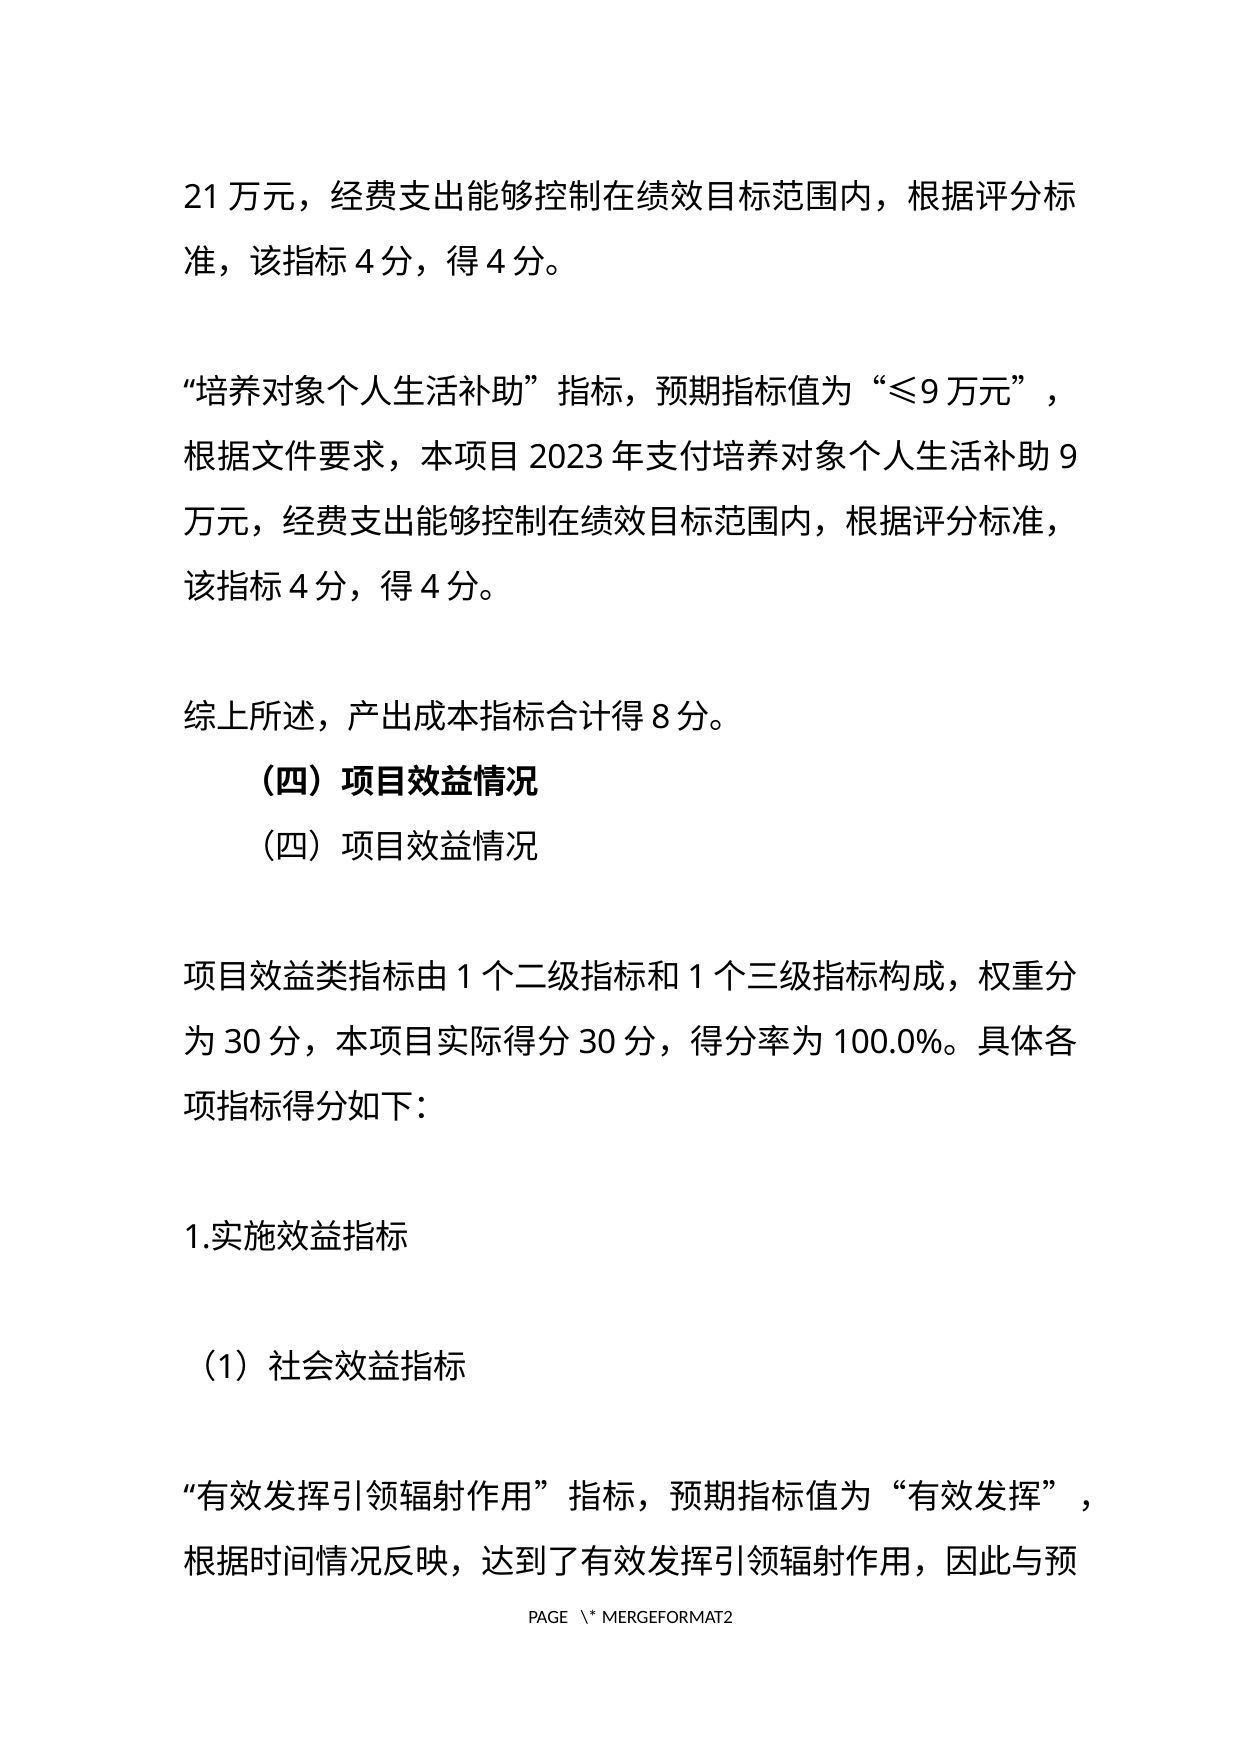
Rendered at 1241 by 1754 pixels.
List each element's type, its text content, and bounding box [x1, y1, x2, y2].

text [183, 162, 1078, 747]
text （四）项目效益情况 [183, 747, 1078, 812]
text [183, 812, 1078, 1592]
